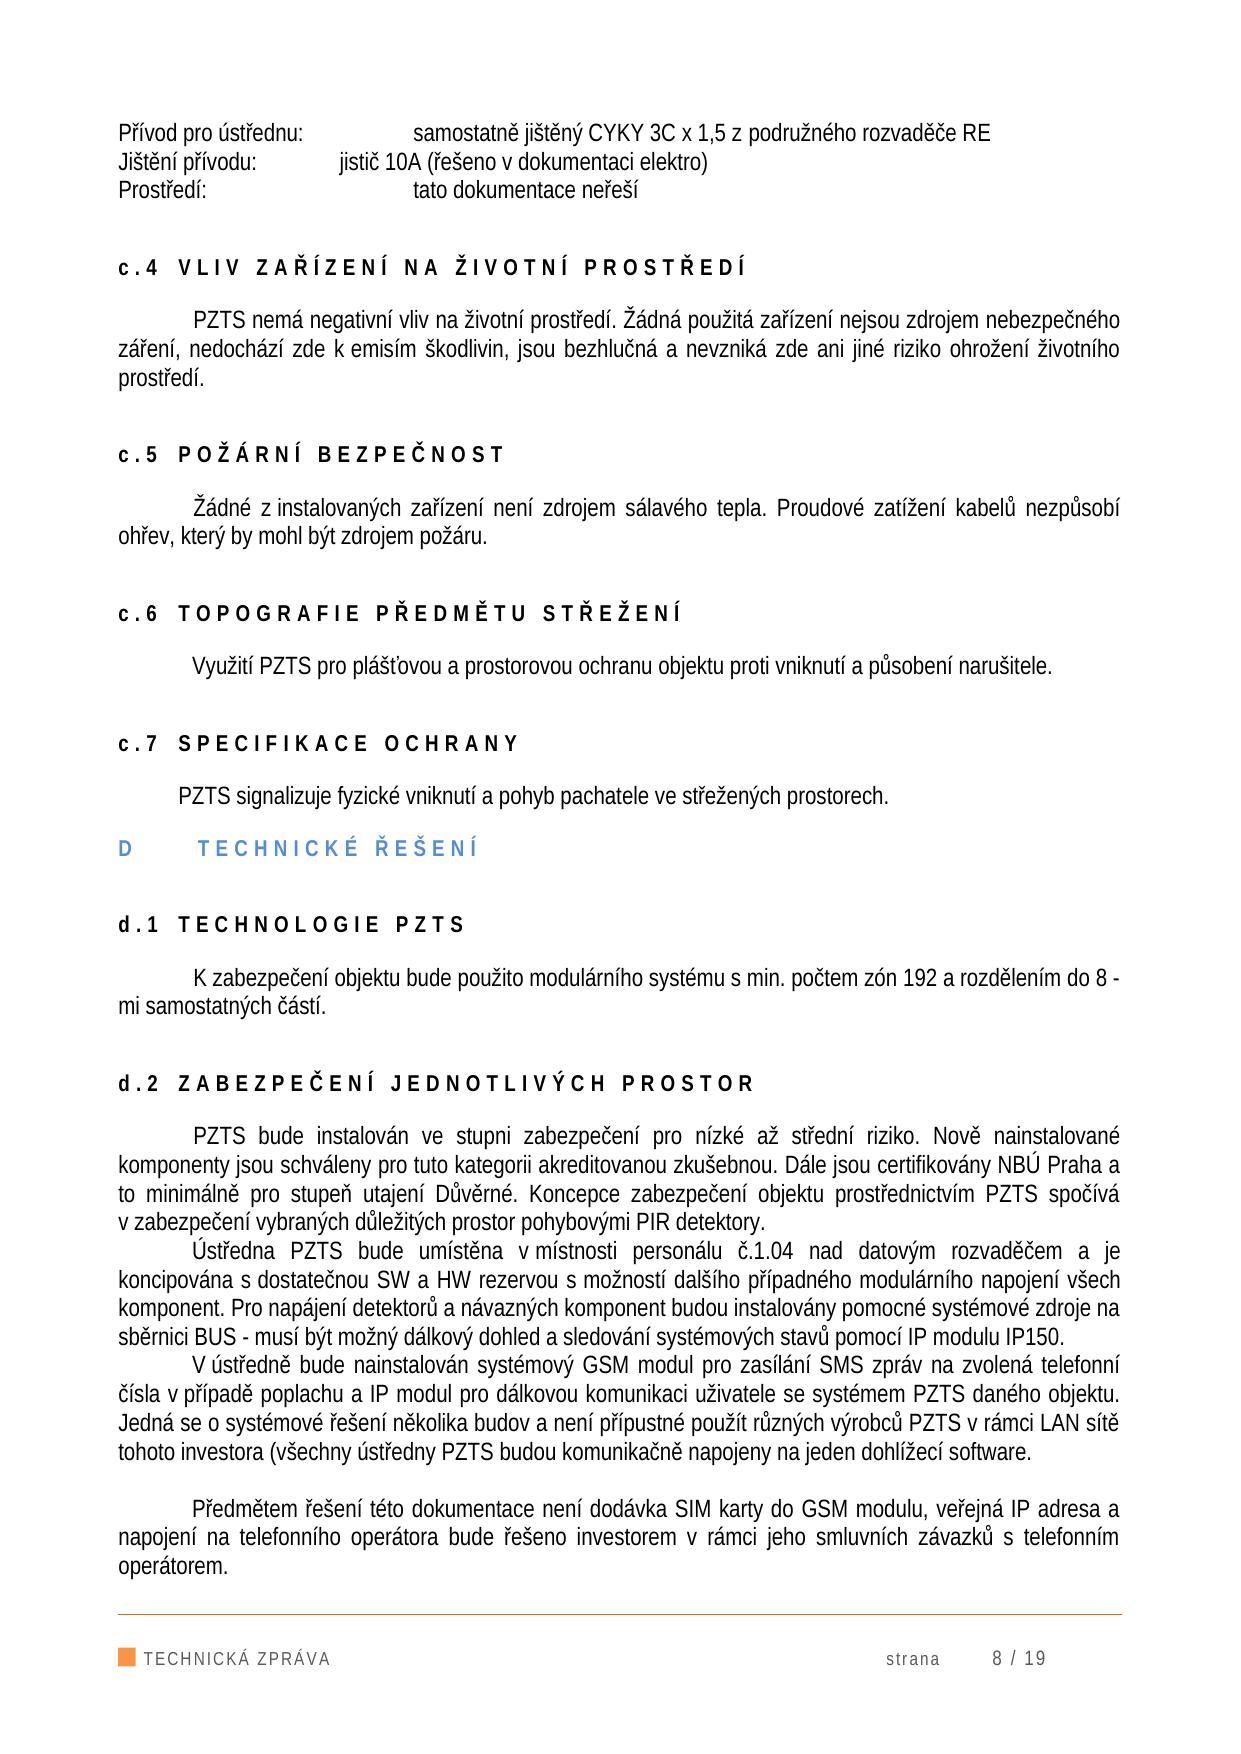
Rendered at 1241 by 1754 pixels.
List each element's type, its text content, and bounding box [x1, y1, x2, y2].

text Ústředna PZTS bude umístěna v místnosti personálu č.1.04 nad datovým rozvaděčem a je koncipována s dostatečnou SW a HW rezervou s možností dalšího případného modulárního napojení všech komponent. Pro napájení detektorů a návazných komponent budou instalovány pomocné systémové zdroje na sběrnici BUS - musí být možný dálkový dohled a sledování systémových stavů pomocí IP modulu IP150. [118, 1236, 1122, 1351]
subtitle POŽÁRNÍ BEZPEČNOST [118, 441, 1122, 468]
text Žádné z instalovaných zařízení není zdrojem sálavého tepla. Proudové zatížení kabelů nezpůsobí ohřev, který by mohl být zdrojem požáru. [118, 493, 1122, 550]
subtitle SPECIFIKACE OCHRANY [118, 730, 1122, 756]
subtitle TECHNOLOGIE PZTS [118, 911, 1122, 938]
text Jištění přívodu: jistič 10A (řešeno v dokumentaci elektro) [118, 147, 1122, 175]
text Předmětem řešení této dokumentace není dodávka SIM karty do GSM modulu, veřejná IP adresa a napojení na telefonního operátora bude řešeno investorem v rámci jeho smluvních závazků s telefonním operátorem. [118, 1494, 1122, 1580]
text K zabezpečení objektu bude použito modulárního systému s min. počtem zón 192 a rozdělením do 8 -mi samostatných částí. [118, 963, 1122, 1020]
text PZTS nemá negativní vliv na životní prostředí. Žádná použitá zařízení nejsou zdrojem nebezpečného záření, nedochází zde k emisím škodlivin, jsou bezhlučná a nevzniká zde ani jiné riziko ohrožení životního prostředí. [118, 305, 1122, 391]
subtitle TECHNICKÉ ŘEŠENÍ [118, 835, 1122, 861]
text V ústředně bude nainstalován systémový GSM modul pro zasílání SMS zpráv na zvolená telefonní čísla v případě poplachu a IP modul pro dálkovou komunikaci uživatele se systémem PZTS daného objektu. Jedná se o systémové řešení několika budov a není přípustné použít různých výrobců PZTS v rámci LAN sítě tohoto investora (všechny ústředny PZTS budou komunikačně napojeny na jeden dohlížecí software. [118, 1351, 1122, 1465]
text Prostředí: tato dokumentace neřeší [118, 175, 1122, 204]
subtitle VLIV ZAŘÍZENÍ NA ŽIVOTNÍ PROSTŘEDÍ [118, 254, 1122, 280]
text PZTS signalizuje fyzické vniknutí a pohyb pachatele ve střežených prostorech. [118, 781, 1122, 810]
text PZTS bude instalován ve stupni zabezpečení pro nízké až střední riziko. Nově nainstalované komponenty jsou schváleny pro tuto kategorii akreditovanou zkušebnou. Dále jsou certifikovány NBÚ Praha a to minimálně pro stupeň utajení Důvěrné. Koncepce zabezpečení objektu prostřednictvím PZTS spočívá v zabezpečení vybraných důležitých prostor pohybovými PIR detektory. [118, 1121, 1122, 1236]
subtitle ZABEZPEČENÍ JEDNOTLIVÝCH PROSTOR [118, 1070, 1122, 1096]
text Přívod pro ústřednu: samostatně jištěný CYKY 3C x 1,5 z podružného rozvaděče RE [118, 118, 1122, 147]
text Využití PZTS pro plášťovou a prostorovou ochranu objektu proti vniknutí a působení narušitele. [118, 651, 1122, 680]
subtitle TOPOGRAFIE PŘEDMĚTU STŘEŽENÍ [118, 600, 1122, 626]
